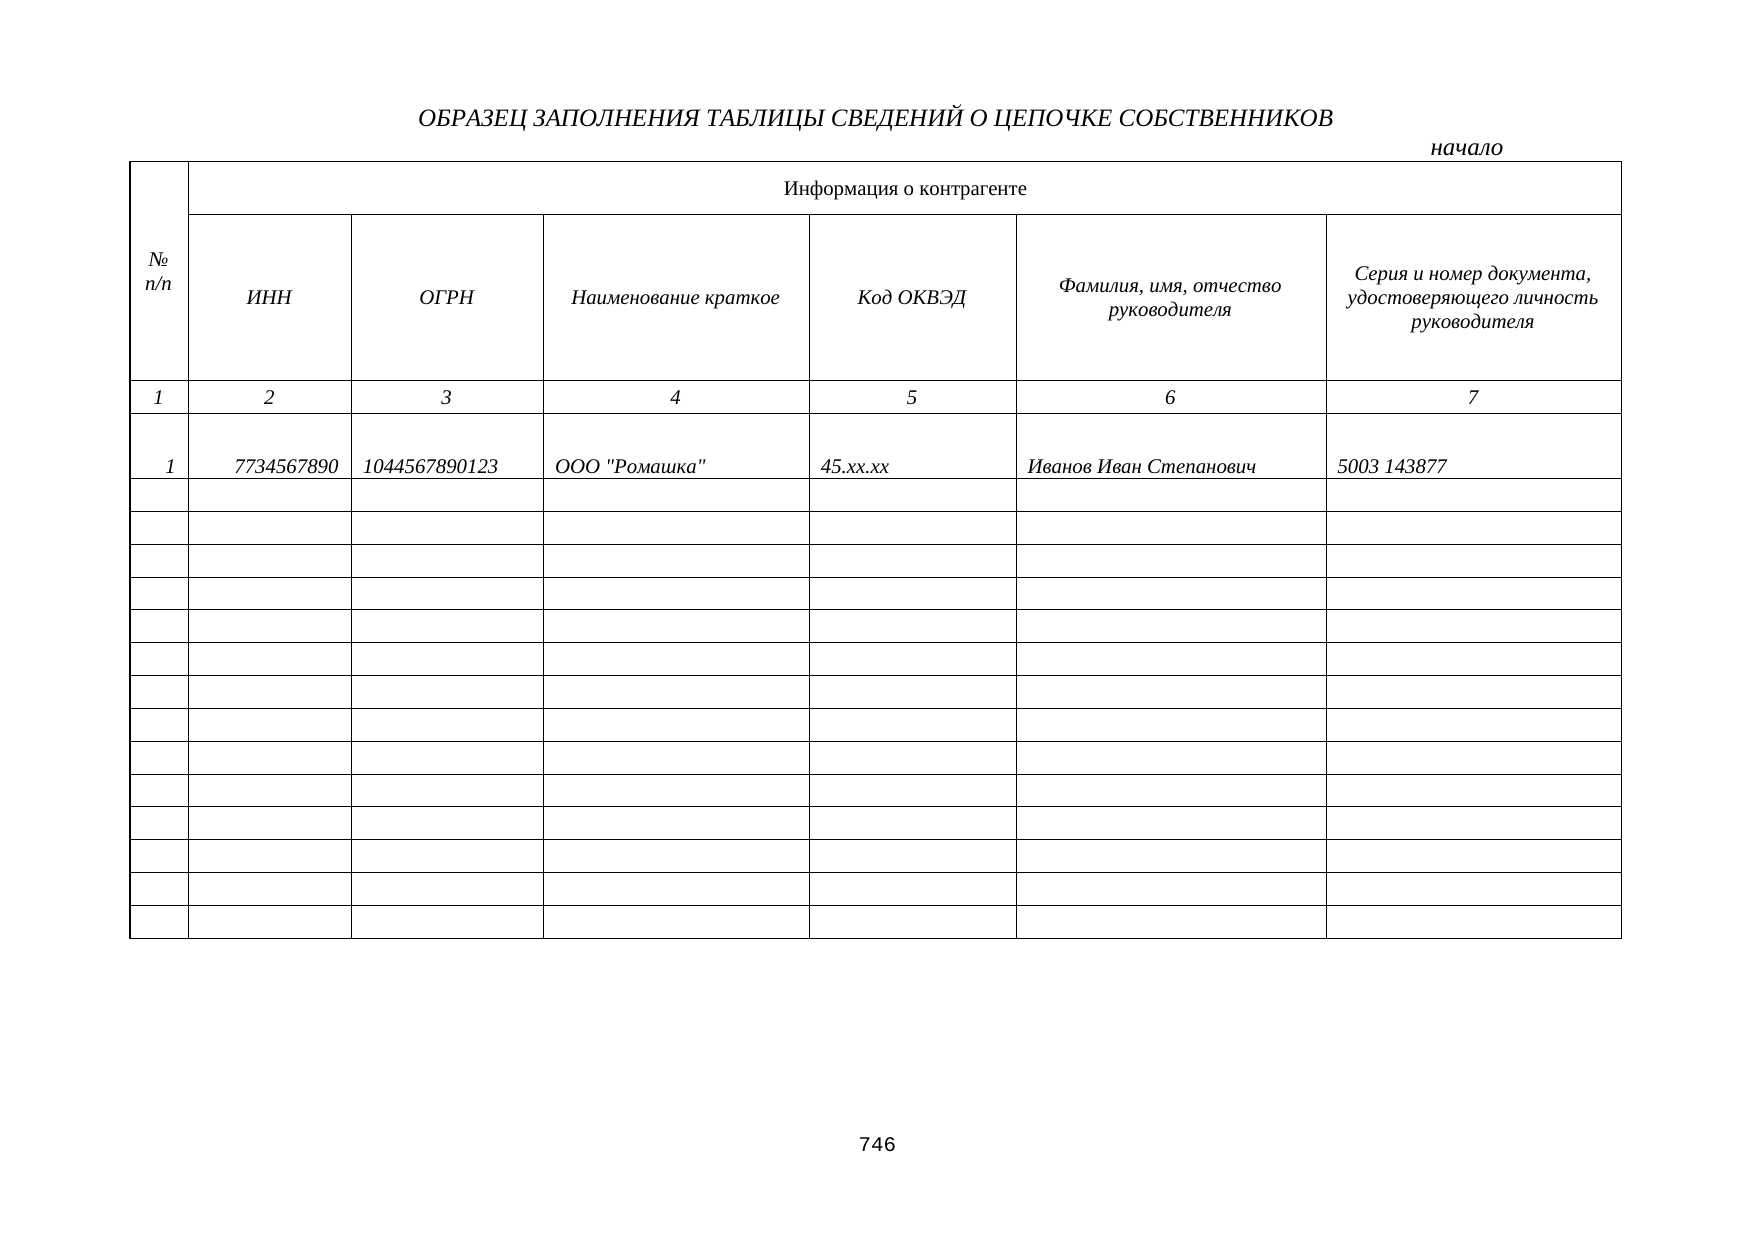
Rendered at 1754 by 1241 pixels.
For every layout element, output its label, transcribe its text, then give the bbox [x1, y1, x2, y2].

table_cell [131, 512, 188, 544]
table_cell Серия и номер документа, удостоверяющего личность руководителя [1327, 215, 1621, 380]
table_cell [544, 512, 809, 544]
table_cell Код ОКВЭД [810, 215, 1016, 380]
table_cell [810, 545, 1016, 577]
table_cell 3 [352, 381, 543, 412]
text начало [1226, 132, 1636, 161]
table_cell [131, 479, 188, 511]
table_cell [544, 906, 809, 937]
table_cell [810, 709, 1016, 741]
table_cell [1017, 906, 1326, 937]
table_cell [810, 873, 1016, 905]
table_cell [810, 512, 1016, 544]
table_cell [131, 545, 188, 577]
table_cell 6 [1017, 381, 1326, 412]
table_cell [189, 479, 351, 511]
table_cell ООО "Ромашка" [544, 414, 809, 478]
table_cell 5 [810, 381, 1016, 412]
table_cell [131, 610, 188, 642]
table_cell [810, 479, 1016, 511]
table_cell ОГРН [352, 215, 543, 380]
table_cell [189, 906, 351, 937]
table_cell ИНН [189, 215, 351, 380]
table_cell 7734567890 [189, 414, 351, 478]
table_header № п/п [131, 162, 188, 380]
table_cell [544, 840, 809, 872]
table_cell [352, 906, 543, 937]
table_cell [1327, 479, 1621, 511]
table_cell [810, 840, 1016, 872]
table_cell [1017, 610, 1326, 642]
table_cell [1327, 610, 1621, 642]
table_cell [544, 807, 809, 839]
table_cell [1017, 807, 1326, 839]
table_cell [1017, 643, 1326, 675]
table_cell [352, 807, 543, 839]
table_cell [1327, 775, 1621, 806]
table_cell [131, 676, 188, 708]
table_cell [352, 840, 543, 872]
table_cell [189, 807, 351, 839]
table_cell [810, 643, 1016, 675]
table_cell [131, 775, 188, 806]
table_cell [1017, 840, 1326, 872]
table_cell [810, 775, 1016, 806]
table_cell [131, 807, 188, 839]
table_cell [352, 873, 543, 905]
table_cell [352, 512, 543, 544]
table_cell [352, 742, 543, 773]
table_cell [131, 643, 188, 675]
table_cell [1017, 676, 1326, 708]
table_cell [189, 578, 351, 609]
table_cell [544, 676, 809, 708]
table_cell [810, 906, 1016, 937]
table_cell 45.xx.xx [810, 414, 1016, 478]
table_cell [131, 906, 188, 937]
table_cell [131, 578, 188, 609]
table_cell [131, 709, 188, 741]
table_cell [544, 709, 809, 741]
table_cell [352, 676, 543, 708]
table_cell [810, 578, 1016, 609]
table_cell [544, 643, 809, 675]
table_cell [352, 643, 543, 675]
table_cell [189, 545, 351, 577]
table_cell 2 [189, 381, 351, 412]
table_cell [810, 742, 1016, 773]
table_cell [544, 873, 809, 905]
table_header Информация о контрагенте [189, 162, 1621, 214]
table_cell 1044567890123 [352, 414, 543, 478]
table_cell [131, 742, 188, 773]
table_cell [189, 775, 351, 806]
table_cell [189, 676, 351, 708]
table_cell [1327, 676, 1621, 708]
table_cell [1327, 807, 1621, 839]
table_cell [189, 709, 351, 741]
table_cell [131, 840, 188, 872]
table_cell [544, 578, 809, 609]
table_cell [544, 775, 809, 806]
table_cell [810, 610, 1016, 642]
table_cell Иванов Иван Степанович [1017, 414, 1326, 478]
table_cell [189, 512, 351, 544]
table_cell [352, 610, 543, 642]
table_cell 5003 143877 [1327, 414, 1621, 478]
table_cell [352, 479, 543, 511]
table_cell [189, 610, 351, 642]
table_cell [1017, 873, 1326, 905]
table_cell [1017, 512, 1326, 544]
table_cell [544, 742, 809, 773]
table_cell [189, 643, 351, 675]
table_cell [352, 709, 543, 741]
table_cell Фамилия, имя, отчество руководителя [1017, 215, 1326, 380]
table_cell [1327, 906, 1621, 937]
table_cell [1327, 643, 1621, 675]
table_cell [352, 775, 543, 806]
table_cell [1017, 709, 1326, 741]
table_cell [352, 545, 543, 577]
table_cell [1017, 775, 1326, 806]
table_cell [352, 578, 543, 609]
table_cell [1017, 742, 1326, 773]
table_cell [1017, 545, 1326, 577]
table_cell 7 [1327, 381, 1621, 412]
table_cell 1 [131, 381, 188, 412]
table_cell [1327, 709, 1621, 741]
table_cell [131, 873, 188, 905]
text ОБРАЗЕЦ ЗАПОЛНЕНИЯ ТАБЛИЦЫ СВЕДЕНИЙ О ЦЕПОЧКЕ СОБСТВЕННИКОВ [118, 103, 1636, 132]
table_cell Наименование краткое [544, 215, 809, 380]
table_cell [1327, 512, 1621, 544]
table_cell [189, 742, 351, 773]
table_cell [1017, 578, 1326, 609]
table_cell [544, 545, 809, 577]
table_cell [1017, 479, 1326, 511]
table_cell [810, 676, 1016, 708]
table_cell [1327, 578, 1621, 609]
table_cell [1327, 742, 1621, 773]
table_cell [810, 807, 1016, 839]
table_cell 1 [131, 414, 188, 478]
table_cell [1327, 545, 1621, 577]
table_cell [1327, 873, 1621, 905]
table_cell [1327, 840, 1621, 872]
table_cell 4 [544, 381, 809, 412]
table_cell [544, 479, 809, 511]
table_cell [544, 610, 809, 642]
table_cell [189, 873, 351, 905]
table_cell [189, 840, 351, 872]
